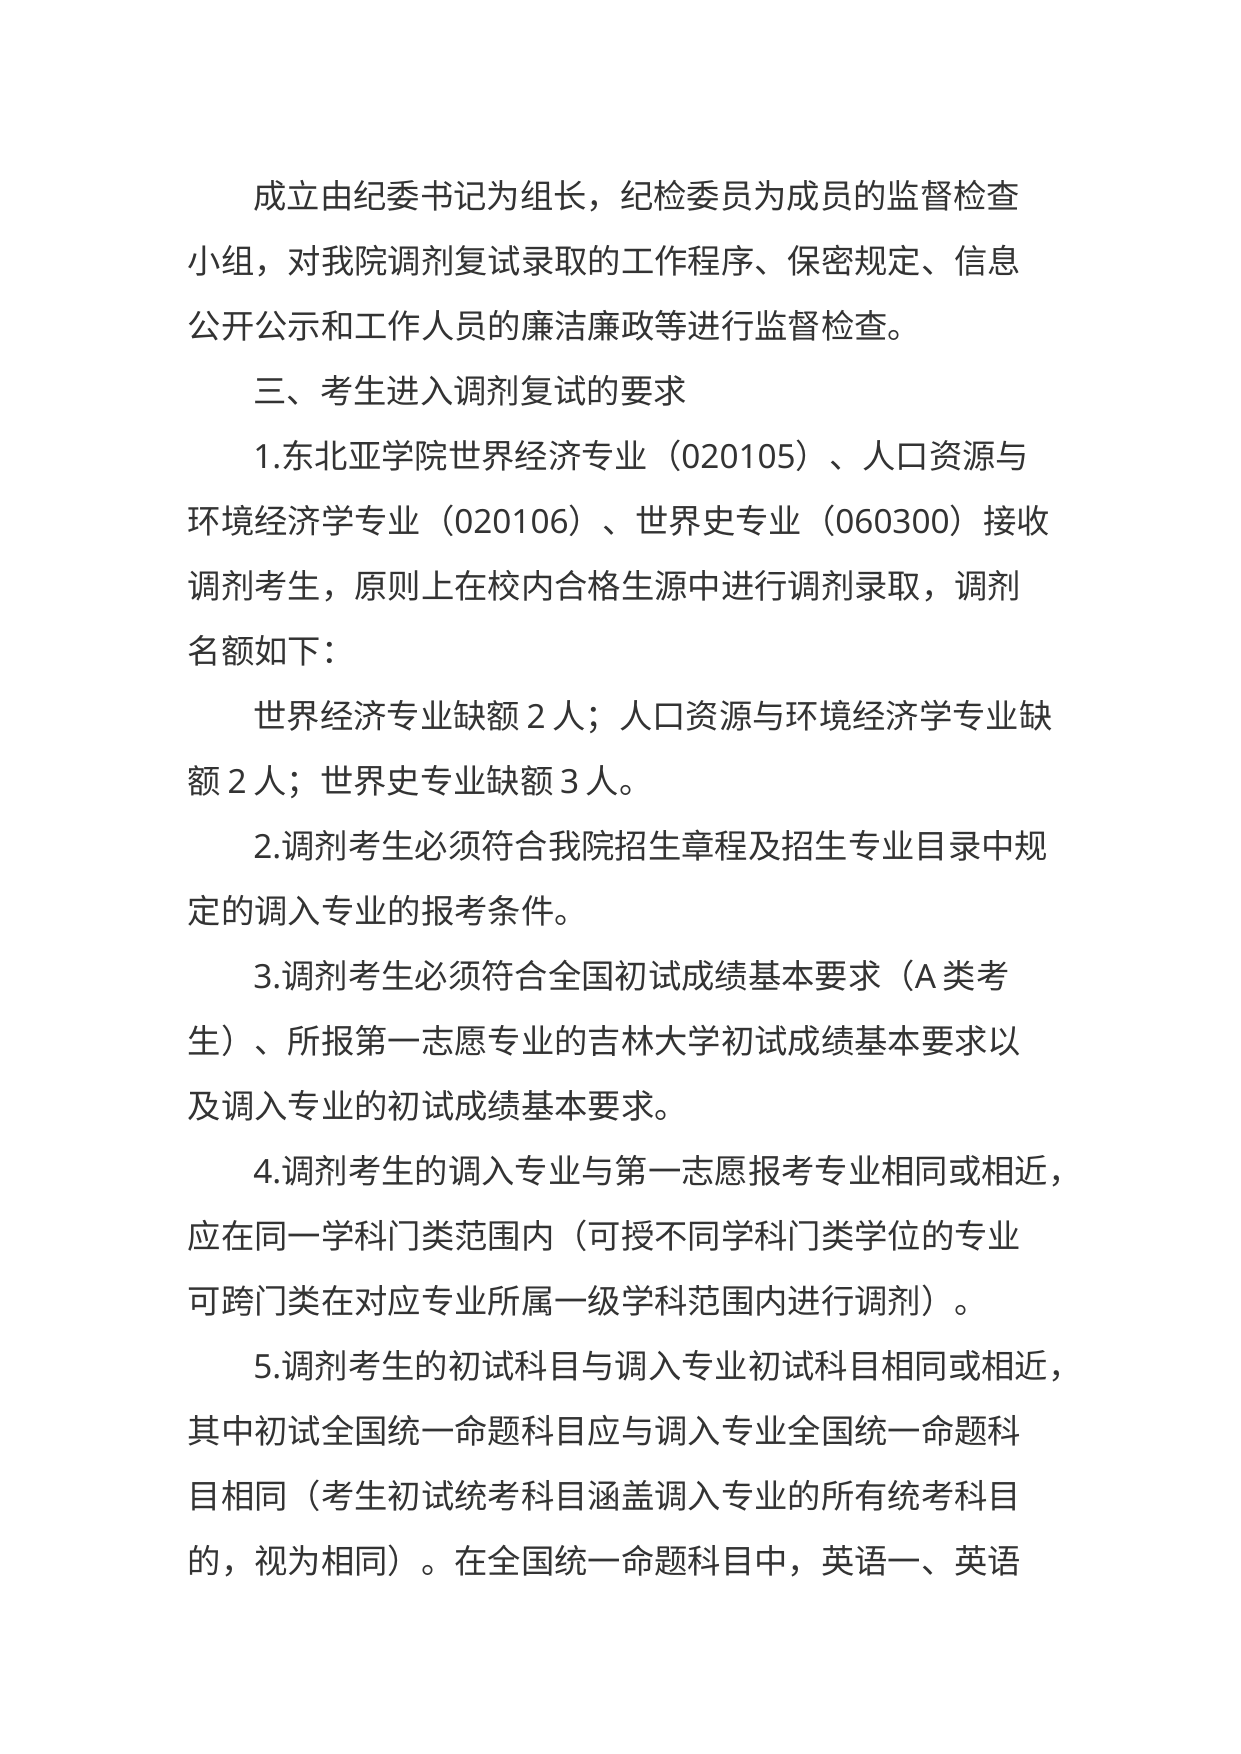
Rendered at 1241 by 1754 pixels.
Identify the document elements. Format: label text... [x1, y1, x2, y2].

text 三、考生进入调剂复试的要求 [187, 357, 1053, 422]
text 2.调剂考生必须符合我院招生章程及招生专业目录中规定的调入专业的报考条件。 [187, 812, 1053, 942]
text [187, 1332, 1053, 1592]
text 成立由纪委书记为组长，纪检委员为成员的监督检查小组，对我院调剂复试录取的工作程序、保密规定、信息公开公示和工作人员的廉洁廉政等进行监督检查。 [187, 162, 1053, 357]
text 1.东北亚学院世界经济专业（020105）、人口资源与环境经济学专业（020106）、世界史专业（060300）接收调剂考生，原则上在校内合格生源中进行调剂录取，调剂名额如下： [187, 422, 1053, 682]
text 4.调剂考生的调入专业与第一志愿报考专业相同或相近，应在同一学科门类范围内（可授不同学科门类学位的专业可跨门类在对应专业所属一级学科范围内进行调剂）。 [187, 1137, 1053, 1332]
text 世界经济专业缺额2人；人口资源与环境经济学专业缺额2人；世界史专业缺额3人。 [187, 682, 1053, 812]
text 3.调剂考生必须符合全国初试成绩基本要求（A类考生）、所报第一志愿专业的吉林大学初试成绩基本要求以及调入专业的初试成绩基本要求。 [187, 942, 1053, 1137]
